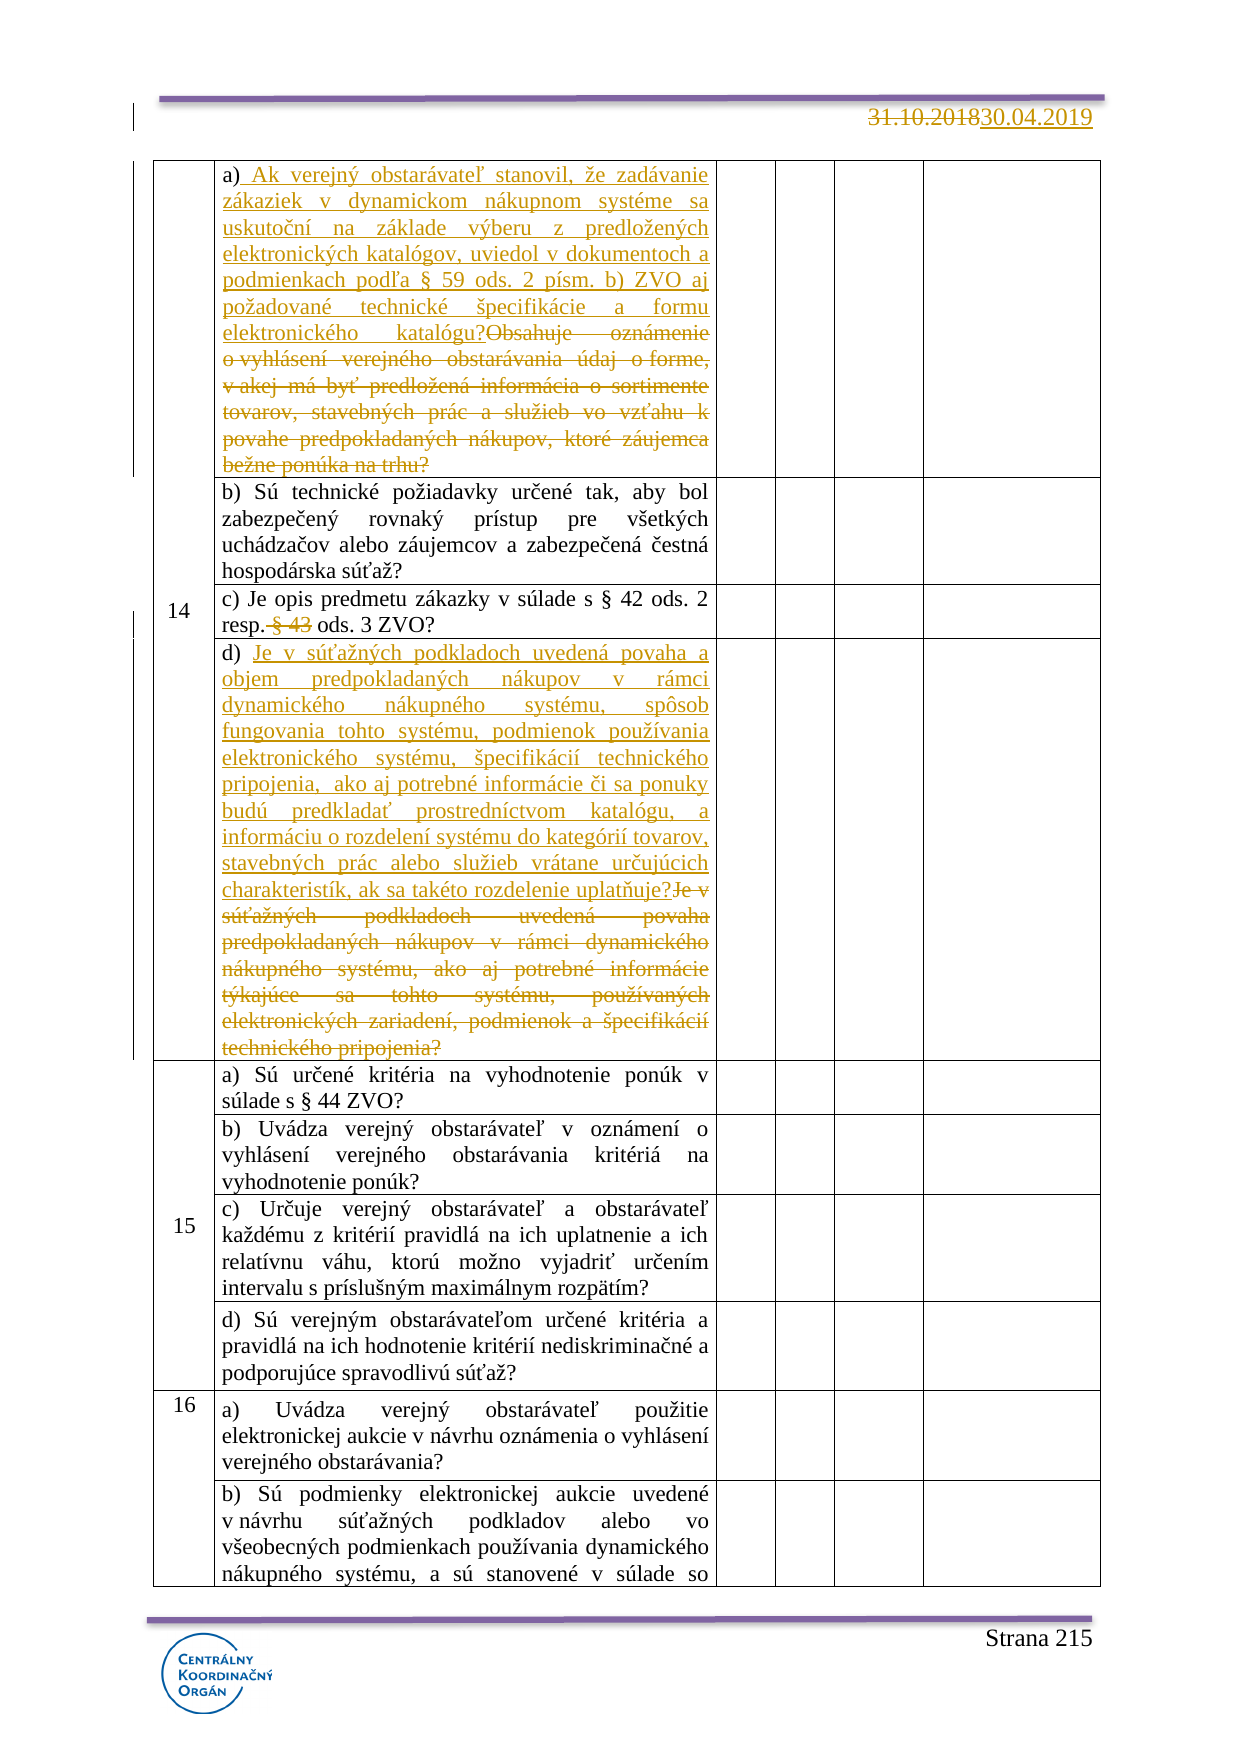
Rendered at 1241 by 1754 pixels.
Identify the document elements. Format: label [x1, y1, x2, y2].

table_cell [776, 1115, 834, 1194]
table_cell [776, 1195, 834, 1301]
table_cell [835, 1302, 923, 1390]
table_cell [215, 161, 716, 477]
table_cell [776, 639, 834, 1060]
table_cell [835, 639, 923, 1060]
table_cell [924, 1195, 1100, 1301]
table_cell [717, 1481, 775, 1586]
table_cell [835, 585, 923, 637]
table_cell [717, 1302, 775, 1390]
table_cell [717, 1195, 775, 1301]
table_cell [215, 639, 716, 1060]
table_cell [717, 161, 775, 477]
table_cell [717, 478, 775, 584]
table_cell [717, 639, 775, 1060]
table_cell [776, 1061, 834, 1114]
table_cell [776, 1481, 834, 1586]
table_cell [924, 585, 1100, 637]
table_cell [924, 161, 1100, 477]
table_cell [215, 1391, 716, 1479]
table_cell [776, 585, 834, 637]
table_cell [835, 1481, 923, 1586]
picture [159, 1631, 272, 1713]
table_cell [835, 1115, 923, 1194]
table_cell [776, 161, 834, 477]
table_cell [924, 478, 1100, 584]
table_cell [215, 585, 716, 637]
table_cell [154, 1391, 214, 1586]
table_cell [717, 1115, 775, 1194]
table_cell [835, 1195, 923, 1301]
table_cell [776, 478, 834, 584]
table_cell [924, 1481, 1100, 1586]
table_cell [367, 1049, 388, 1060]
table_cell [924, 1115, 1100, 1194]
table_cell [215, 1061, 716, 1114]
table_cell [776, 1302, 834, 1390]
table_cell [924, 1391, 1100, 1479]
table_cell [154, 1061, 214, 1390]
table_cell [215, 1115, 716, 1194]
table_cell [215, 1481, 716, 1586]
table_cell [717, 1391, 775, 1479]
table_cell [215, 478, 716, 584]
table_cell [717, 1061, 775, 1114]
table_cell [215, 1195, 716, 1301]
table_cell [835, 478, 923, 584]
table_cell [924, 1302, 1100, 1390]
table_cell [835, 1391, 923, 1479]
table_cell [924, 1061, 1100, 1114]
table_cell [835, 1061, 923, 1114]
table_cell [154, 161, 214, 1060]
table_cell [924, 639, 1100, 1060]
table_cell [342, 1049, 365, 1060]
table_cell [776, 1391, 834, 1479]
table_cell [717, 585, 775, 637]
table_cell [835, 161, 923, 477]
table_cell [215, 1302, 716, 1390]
